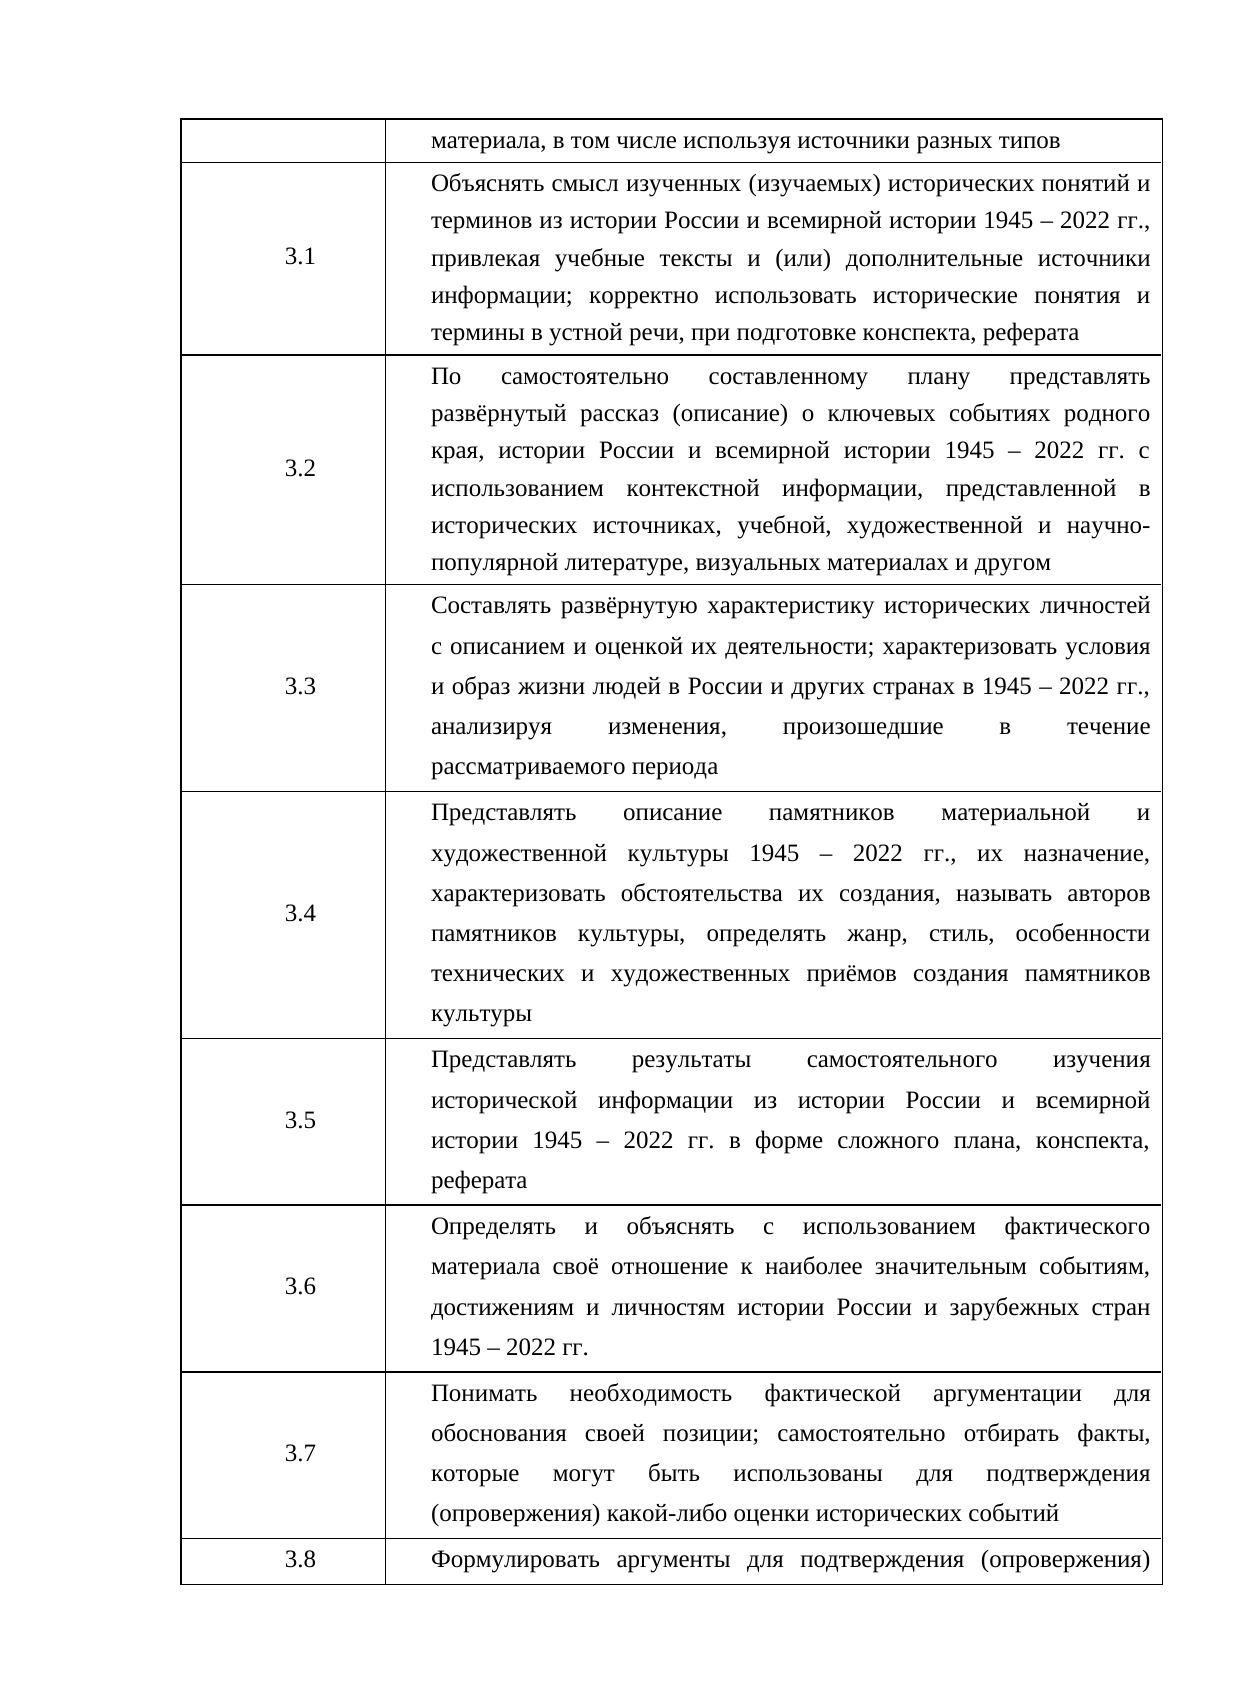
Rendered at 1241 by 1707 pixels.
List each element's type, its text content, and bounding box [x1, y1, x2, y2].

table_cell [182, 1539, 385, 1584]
table_cell Объяснять смысл изученных (изучаемых) исторических понятий и терминов из истории России и всемирной истории 1945 – 2022 гг., привлекая учебные тексты и (или) дополнительные источники информации; корректно использовать исторические понятия и термины в устной речи, при подготовке конспекта, реферата [386, 161, 1162, 354]
table_cell По самостоятельно составленному плану представлять развёрнутый рассказ (описание) о ключевых событиях родного края, истории России и всемирной истории 1945 – 2022 гг. с использованием контекстной информации, представленной в исторических источниках, учебной, художественной и научно-популярной литературе, визуальных материалах и другом [386, 354, 1162, 584]
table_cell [386, 120, 1162, 161]
table_cell Представлять описание памятников материальной и художественной культуры 1945 – 2022 гг., их назначение, характеризовать обстоятельства их создания, называть авторов памятников культуры, определять жанр, стиль, особенности технических и художественных приёмов создания памятников культуры [386, 791, 1162, 1038]
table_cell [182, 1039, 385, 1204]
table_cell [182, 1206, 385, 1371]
table_cell 3.2 [182, 356, 385, 584]
table_cell 3 [182, 120, 385, 161]
table_cell 3.3 [182, 585, 385, 791]
table_cell 3.1 [182, 163, 385, 354]
table_cell 3.4 [182, 792, 385, 1038]
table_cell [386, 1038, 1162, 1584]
table_cell Составлять развёрнутую характеристику исторических личностей с описанием и оценкой их деятельности; характеризовать условия и образ жизни людей в России и других странах в 1945 – 2022 гг., анализируя изменения, произошедшие в течение рассматриваемого периода [386, 584, 1162, 791]
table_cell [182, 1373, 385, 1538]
